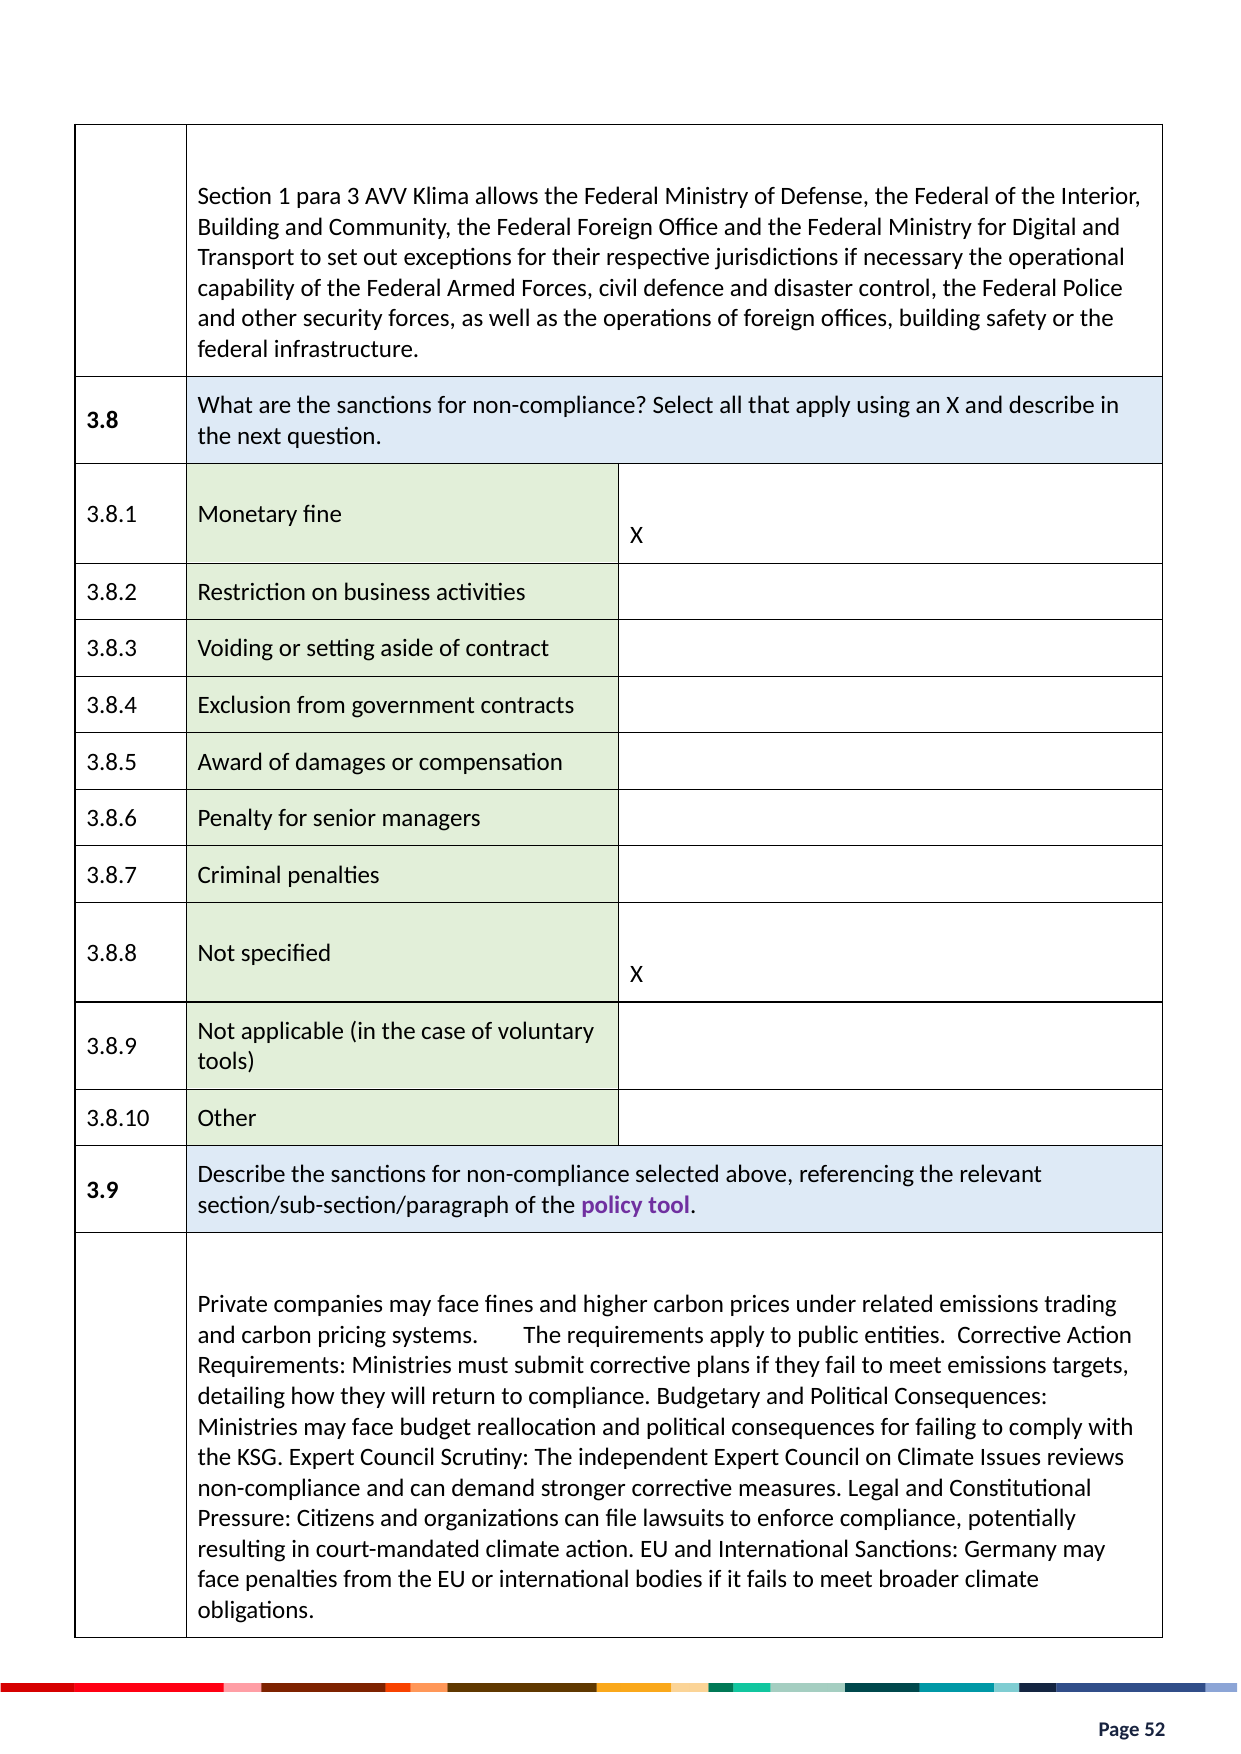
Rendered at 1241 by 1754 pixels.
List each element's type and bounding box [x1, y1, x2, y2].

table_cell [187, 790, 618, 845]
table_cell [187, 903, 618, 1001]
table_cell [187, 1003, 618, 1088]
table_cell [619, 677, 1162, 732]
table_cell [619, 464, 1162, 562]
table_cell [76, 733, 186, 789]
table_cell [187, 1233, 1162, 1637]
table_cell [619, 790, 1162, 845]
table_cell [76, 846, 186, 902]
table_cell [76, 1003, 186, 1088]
picture [0, 1683, 1236, 1692]
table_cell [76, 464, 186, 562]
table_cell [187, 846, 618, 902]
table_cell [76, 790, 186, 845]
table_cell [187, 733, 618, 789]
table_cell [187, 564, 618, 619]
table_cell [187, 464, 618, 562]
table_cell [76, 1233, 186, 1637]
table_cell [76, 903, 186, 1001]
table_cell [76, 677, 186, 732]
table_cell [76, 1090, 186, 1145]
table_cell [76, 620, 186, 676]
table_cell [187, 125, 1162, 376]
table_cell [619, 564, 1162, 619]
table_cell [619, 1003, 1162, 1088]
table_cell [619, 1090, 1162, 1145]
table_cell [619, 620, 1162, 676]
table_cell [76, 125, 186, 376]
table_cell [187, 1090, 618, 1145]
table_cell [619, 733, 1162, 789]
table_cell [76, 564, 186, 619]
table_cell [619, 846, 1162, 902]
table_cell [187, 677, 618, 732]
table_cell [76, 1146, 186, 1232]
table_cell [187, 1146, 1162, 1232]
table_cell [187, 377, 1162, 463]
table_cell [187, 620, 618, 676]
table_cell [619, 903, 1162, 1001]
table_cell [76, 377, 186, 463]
